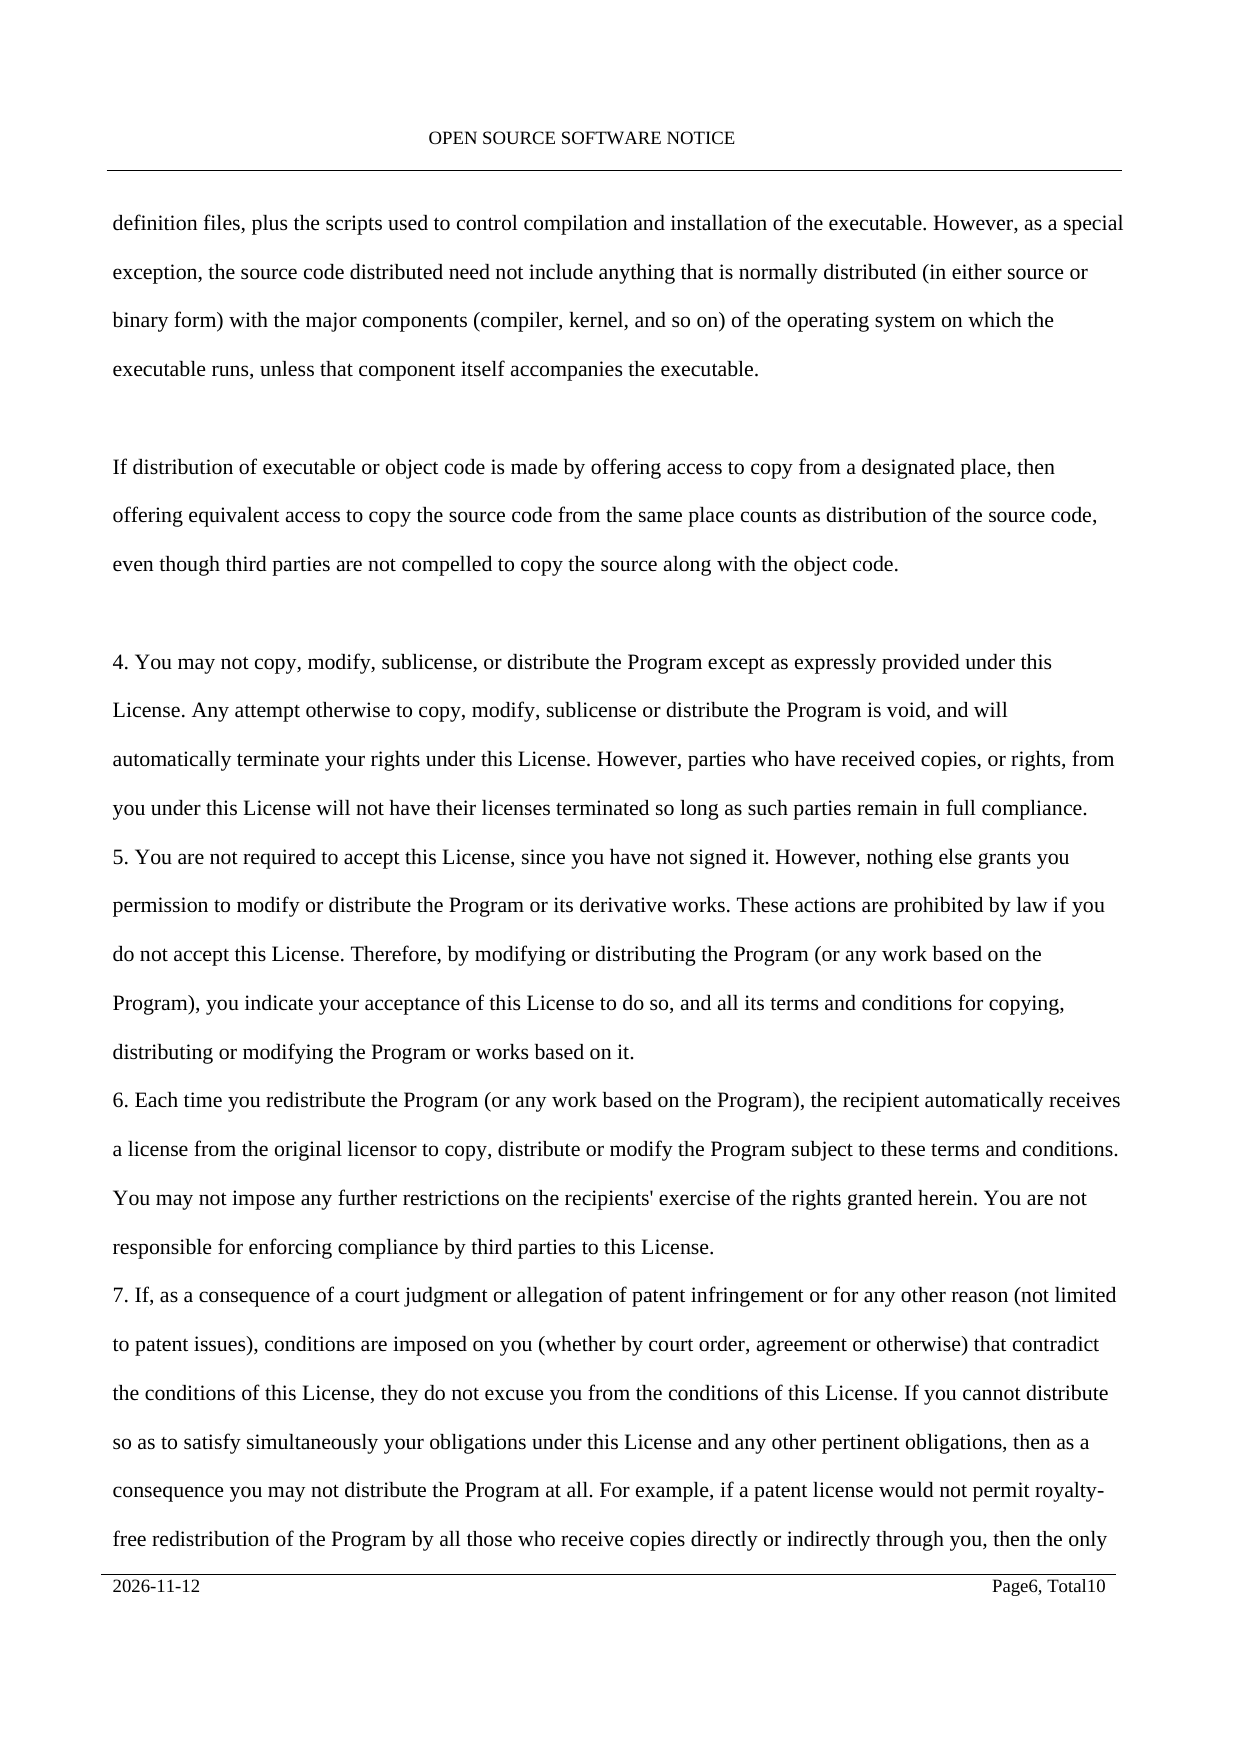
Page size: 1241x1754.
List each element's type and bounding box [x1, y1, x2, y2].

text [112, 206, 1128, 1555]
